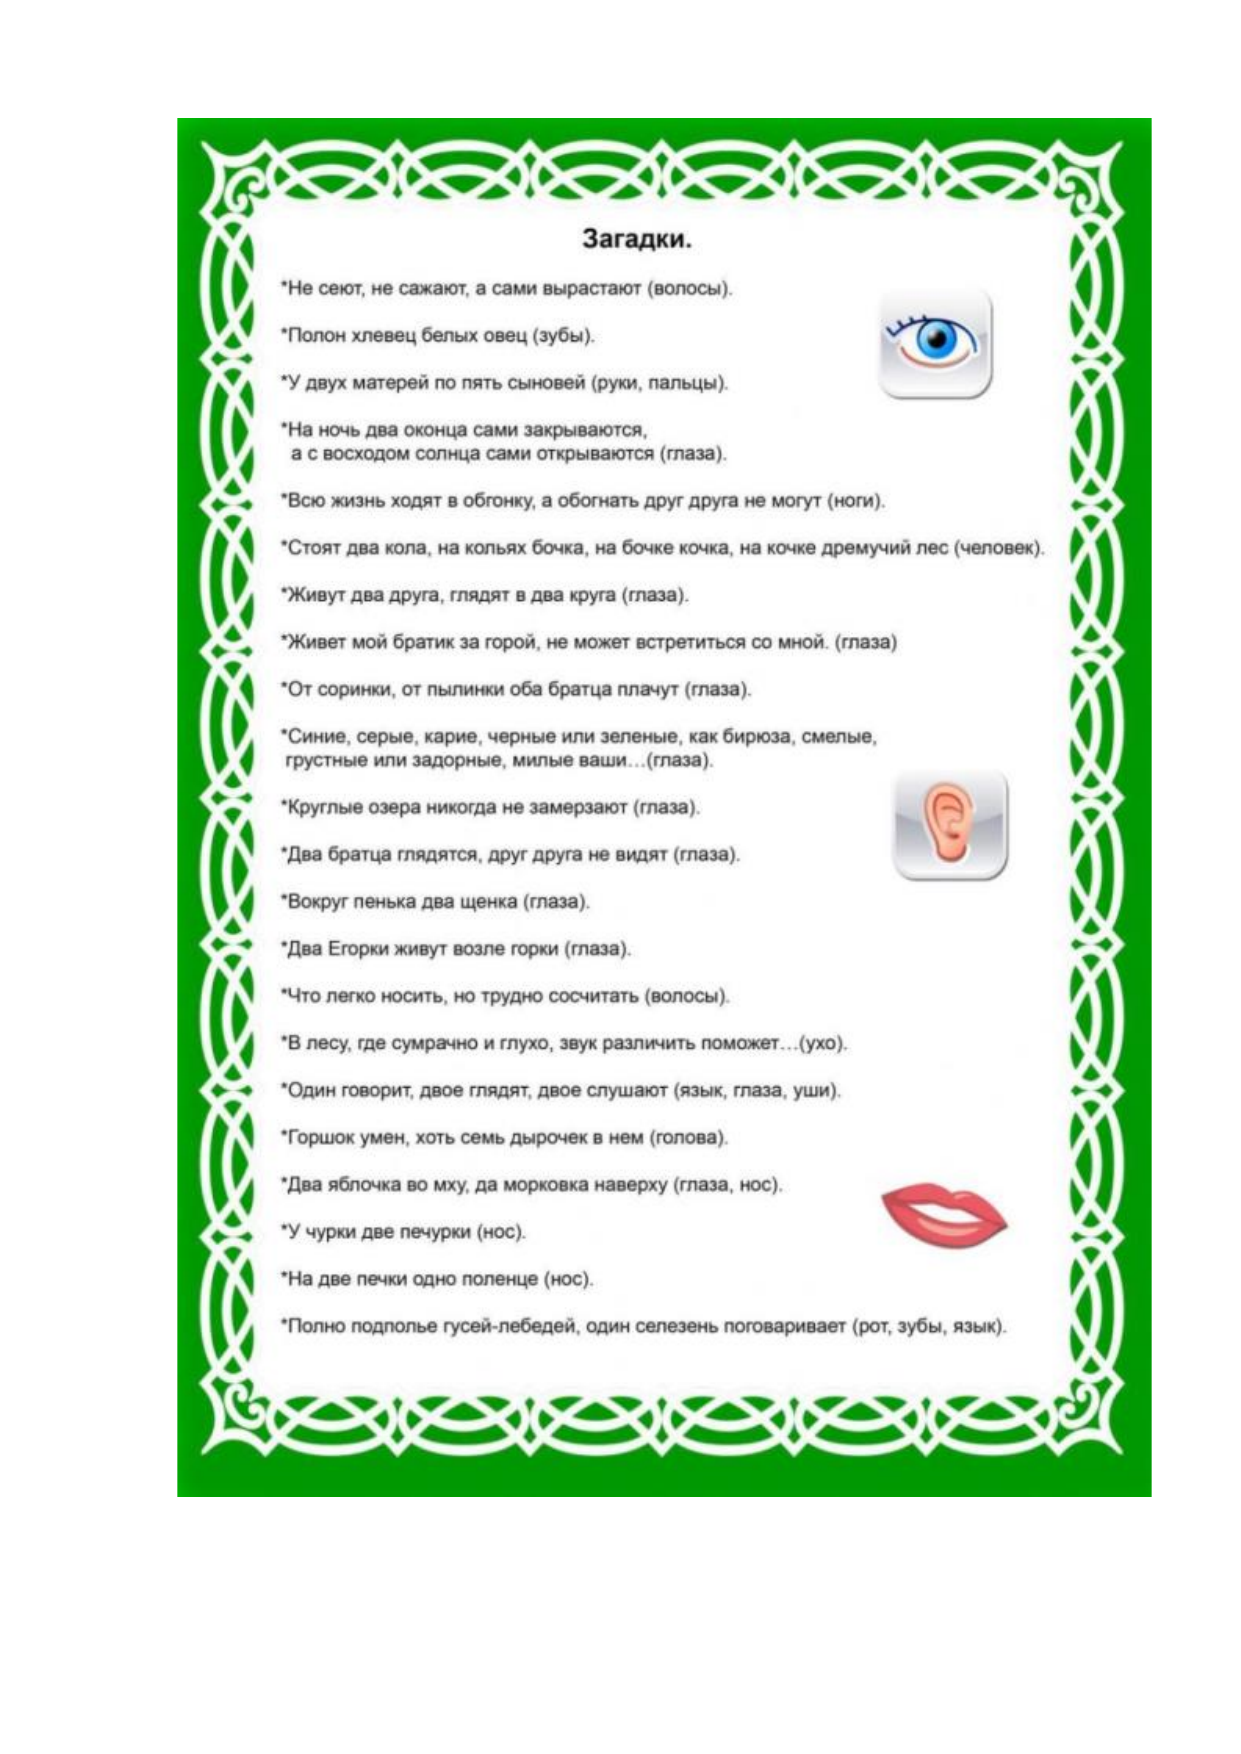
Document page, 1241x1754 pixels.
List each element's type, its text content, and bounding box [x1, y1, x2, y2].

picture [177, 118, 1152, 1497]
